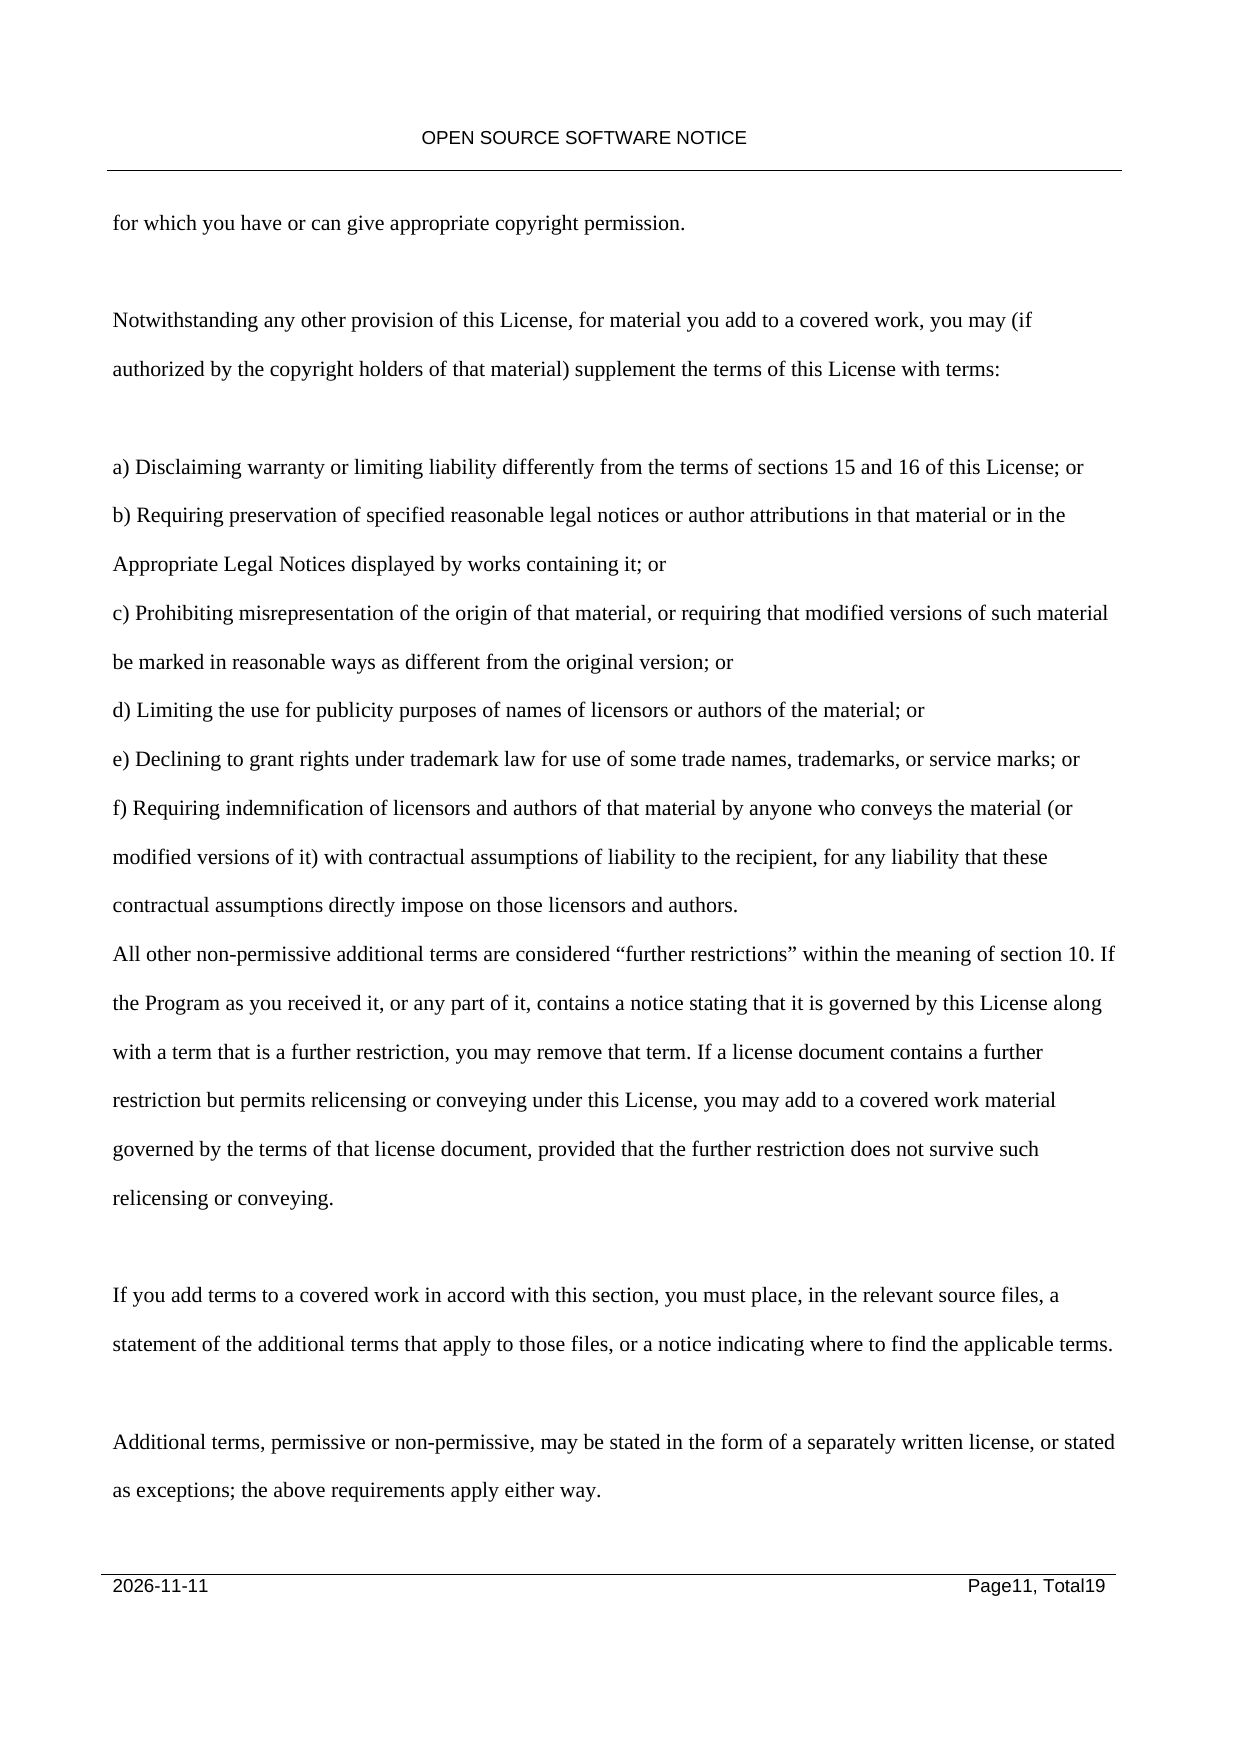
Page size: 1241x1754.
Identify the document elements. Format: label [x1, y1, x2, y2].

text [112, 206, 1128, 1506]
